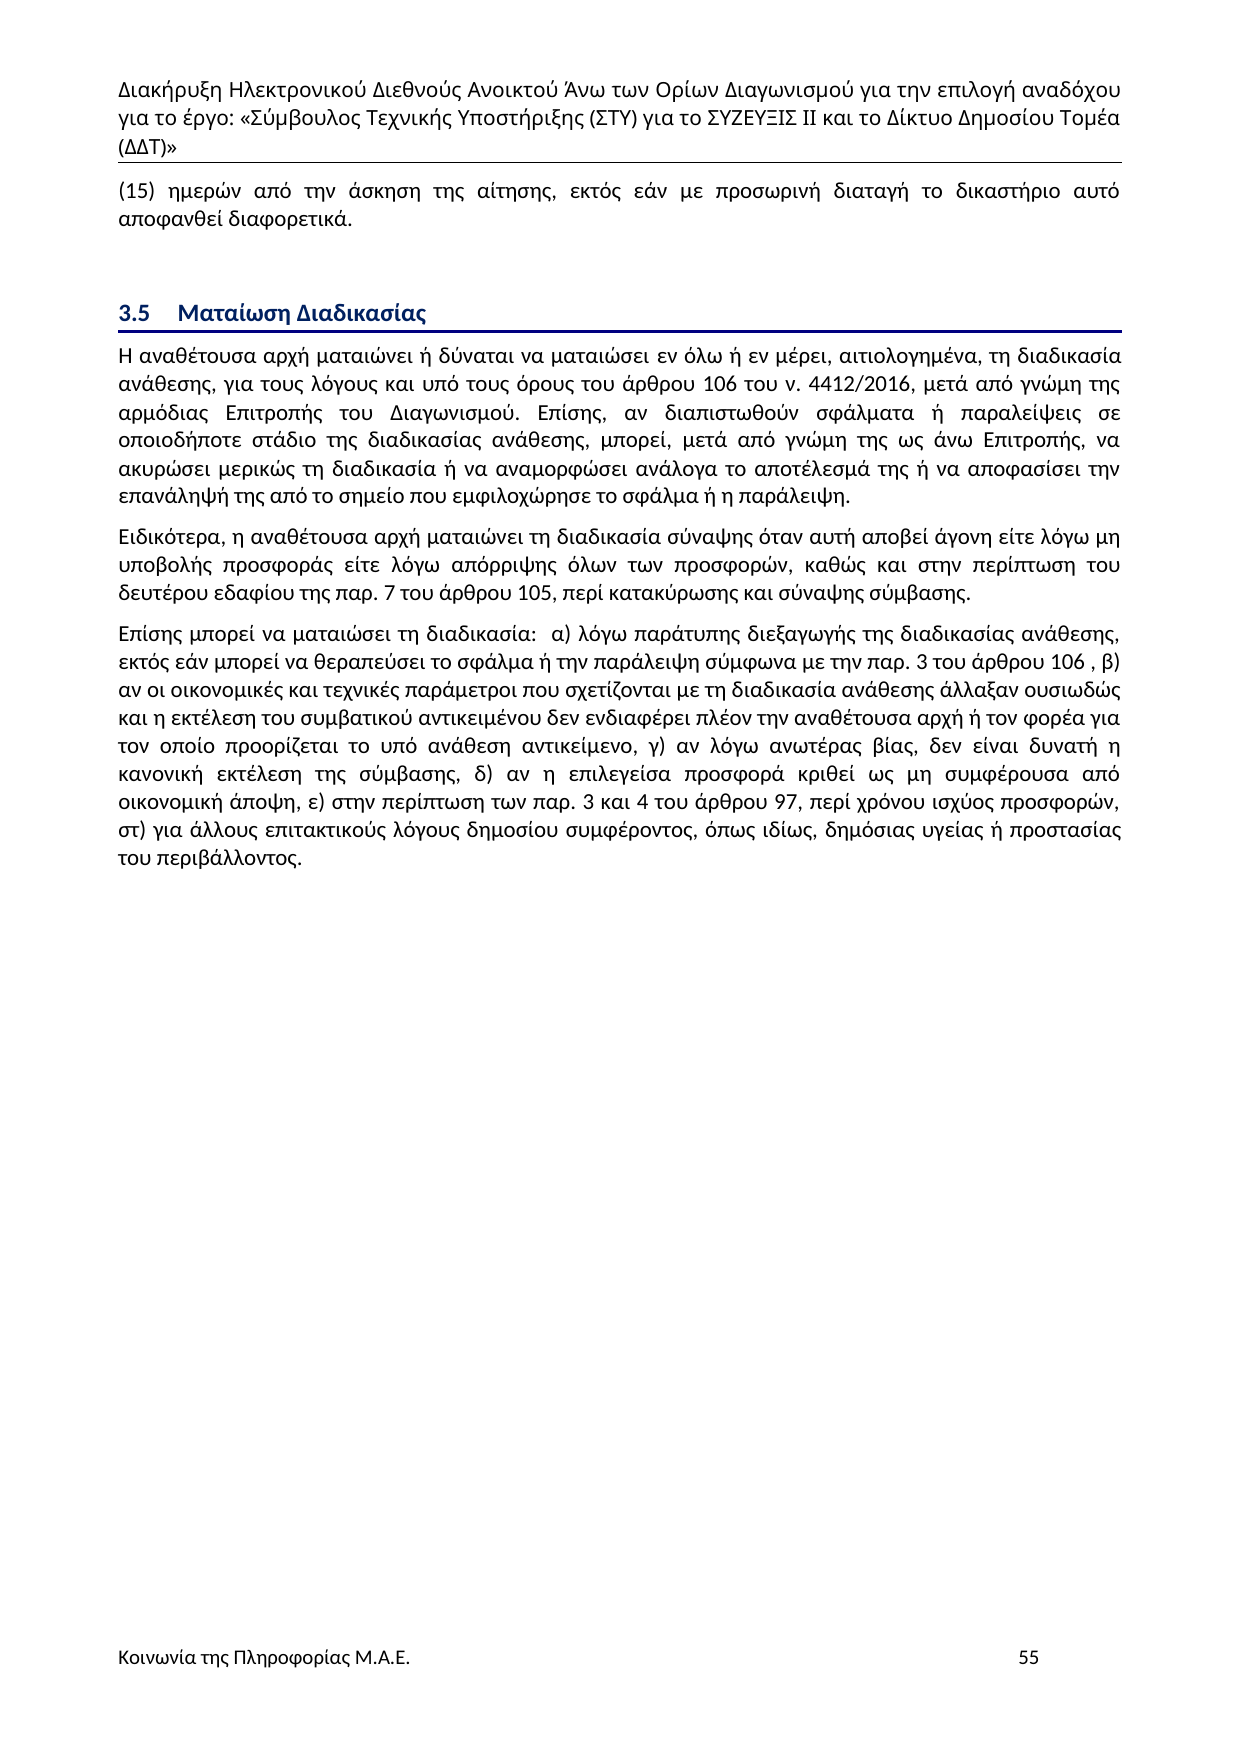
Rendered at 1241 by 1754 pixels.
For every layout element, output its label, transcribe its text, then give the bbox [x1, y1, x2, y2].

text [118, 176, 1122, 232]
text Επίσης μπορεί να ματαιώσει τη διαδικασία: α) λόγω παράτυπης διεξαγωγής της διαδικασίας ανάθεσης, εκτός εάν μπορεί να θεραπεύσει το σφάλμα ή την παράλειψη σύμφωνα με την παρ. 3 του άρθρου 106 , β) αν οι οικονομικές και τεχνικές παράμετροι που σχετίζονται με τη διαδικασία ανάθεσης άλλαξαν ουσιωδώς και η εκτέλεση του συμβατικού αντικειμένου δεν ενδιαφέρει πλέον την αναθέτουσα αρχή ή τον φορέα για τον οποίο προορίζεται το υπό ανάθεση αντικείμενο, γ) αν λόγω ανωτέρας βίας, δεν είναι δυνατή η κανονική εκτέλεση της σύμβασης, δ) αν η επιλεγείσα προσφορά κριθεί ως μη συμφέρουσα από οικονομική άποψη, ε) στην περίπτωση των παρ. 3 και 4 του άρθρου 97, περί χρόνου ισχύος προσφορών, στ) για άλλους επιτακτικούς λόγους δημοσίου συμφέροντος, όπως ιδίως, δημόσιας υγείας ή προστασίας του περιβάλλοντος. [118, 619, 1122, 871]
text Ειδικότερα, η αναθέτουσα αρχή ματαιώνει τη διαδικασία σύναψης όταν αυτή αποβεί άγονη είτε λόγω μη υποβολής προσφοράς είτε λόγω απόρριψης όλων των προσφορών, καθώς και στην περίπτωση του δευτέρου εδαφίου της παρ. 7 του άρθρου 105, περί κατακύρωσης και σύναψης σύμβασης. [118, 522, 1122, 606]
subtitle Ματαίωση Διαδικασίας [118, 297, 1122, 330]
text Η αναθέτουσα αρχή ματαιώνει ή δύναται να ματαιώσει εν όλω ή εν μέρει, αιτιολογημένα, τη διαδικασία ανάθεσης, για τους λόγους και υπό τους όρους του άρθρου 106 του ν. 4412/2016, μετά από γνώμη της αρμόδιας Επιτροπής του Διαγωνισμού. Επίσης, αν διαπιστωθούν σφάλματα ή παραλείψεις σε οποιοδήποτε στάδιο της διαδικασίας ανάθεσης, μπορεί, μετά από γνώμη της ως άνω Επιτροπής, να ακυρώσει μερικώς τη διαδικασία ή να αναμορφώσει ανάλογα το αποτέλεσμά της ή να αποφασίσει την επανάληψή της από το σημείο που εμφιλοχώρησε το σφάλμα ή η παράλειψη. [118, 342, 1122, 510]
